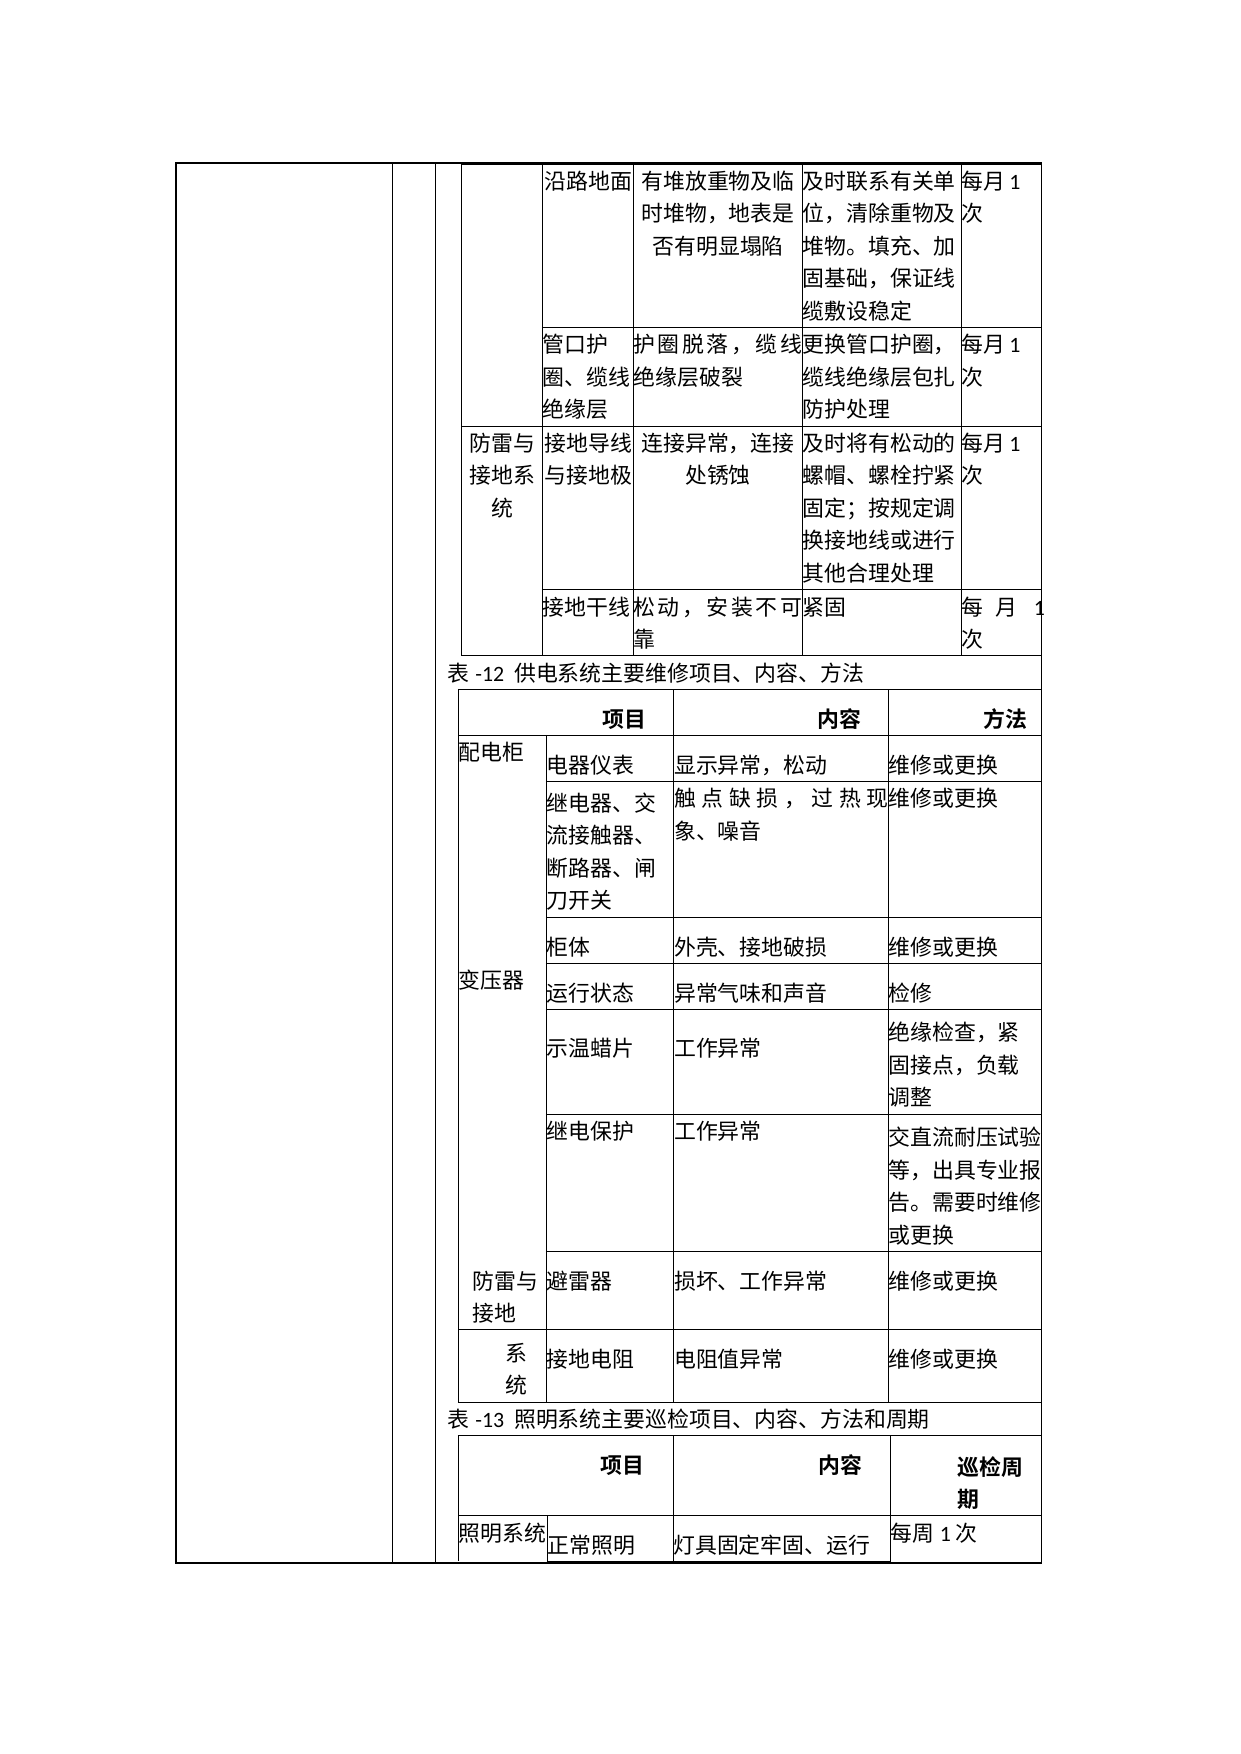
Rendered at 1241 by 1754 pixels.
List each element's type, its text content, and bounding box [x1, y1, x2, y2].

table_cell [436, 164, 1041, 1562]
table_cell [177, 164, 392, 1562]
table_cell 9 [393, 164, 435, 1562]
